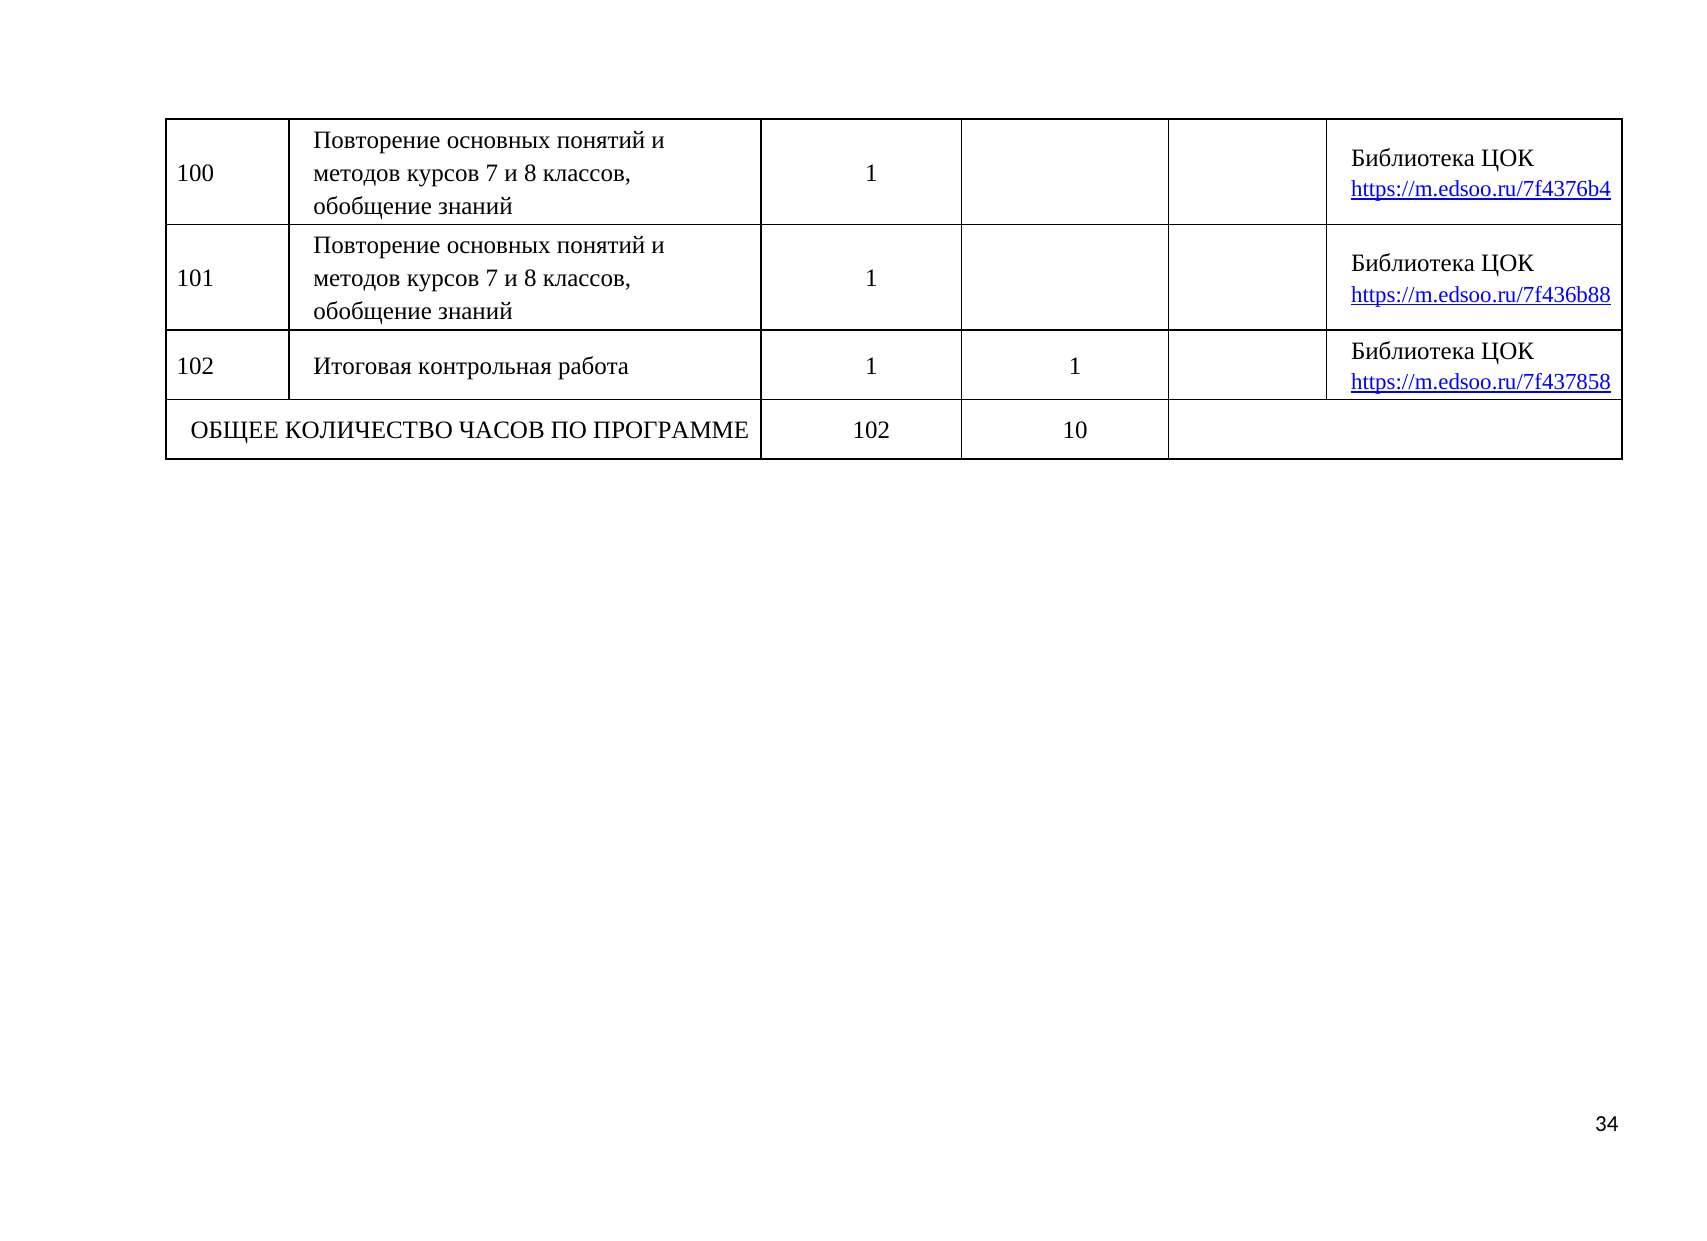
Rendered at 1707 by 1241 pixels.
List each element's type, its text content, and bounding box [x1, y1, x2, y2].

table_cell Библиотека ЦОК https://m.edsoo.ru/7f436b88 [1327, 225, 1621, 329]
table_cell Библиотека ЦОК https://m.edsoo.ru/7f437858 [1327, 331, 1621, 398]
table_cell 1 [762, 331, 961, 398]
table_cell 102 [762, 400, 961, 458]
table_cell 101 [167, 225, 288, 329]
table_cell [290, 225, 760, 329]
table_cell [1169, 225, 1326, 329]
table_cell 1 [962, 331, 1168, 398]
table_cell Библиотека ЦОК https://m.edsoo.ru/7f4376b4 [1327, 120, 1621, 223]
table_cell ОБЩЕЕ КОЛИЧЕСТВО ЧАСОВ ПО ПРОГРАММЕ [167, 400, 760, 458]
table_cell 1 [762, 225, 961, 329]
table_cell 100 [167, 120, 288, 223]
table_cell [1169, 120, 1326, 223]
table_cell Итоговая контрольная работа [290, 331, 760, 398]
table_cell [962, 225, 1168, 329]
table_cell [1169, 400, 1621, 458]
table_cell 10 [962, 400, 1168, 458]
table_cell [962, 120, 1168, 223]
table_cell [290, 120, 760, 223]
table_cell [1169, 331, 1326, 398]
table_cell 1 [762, 120, 961, 223]
table_cell 102 [167, 331, 288, 398]
